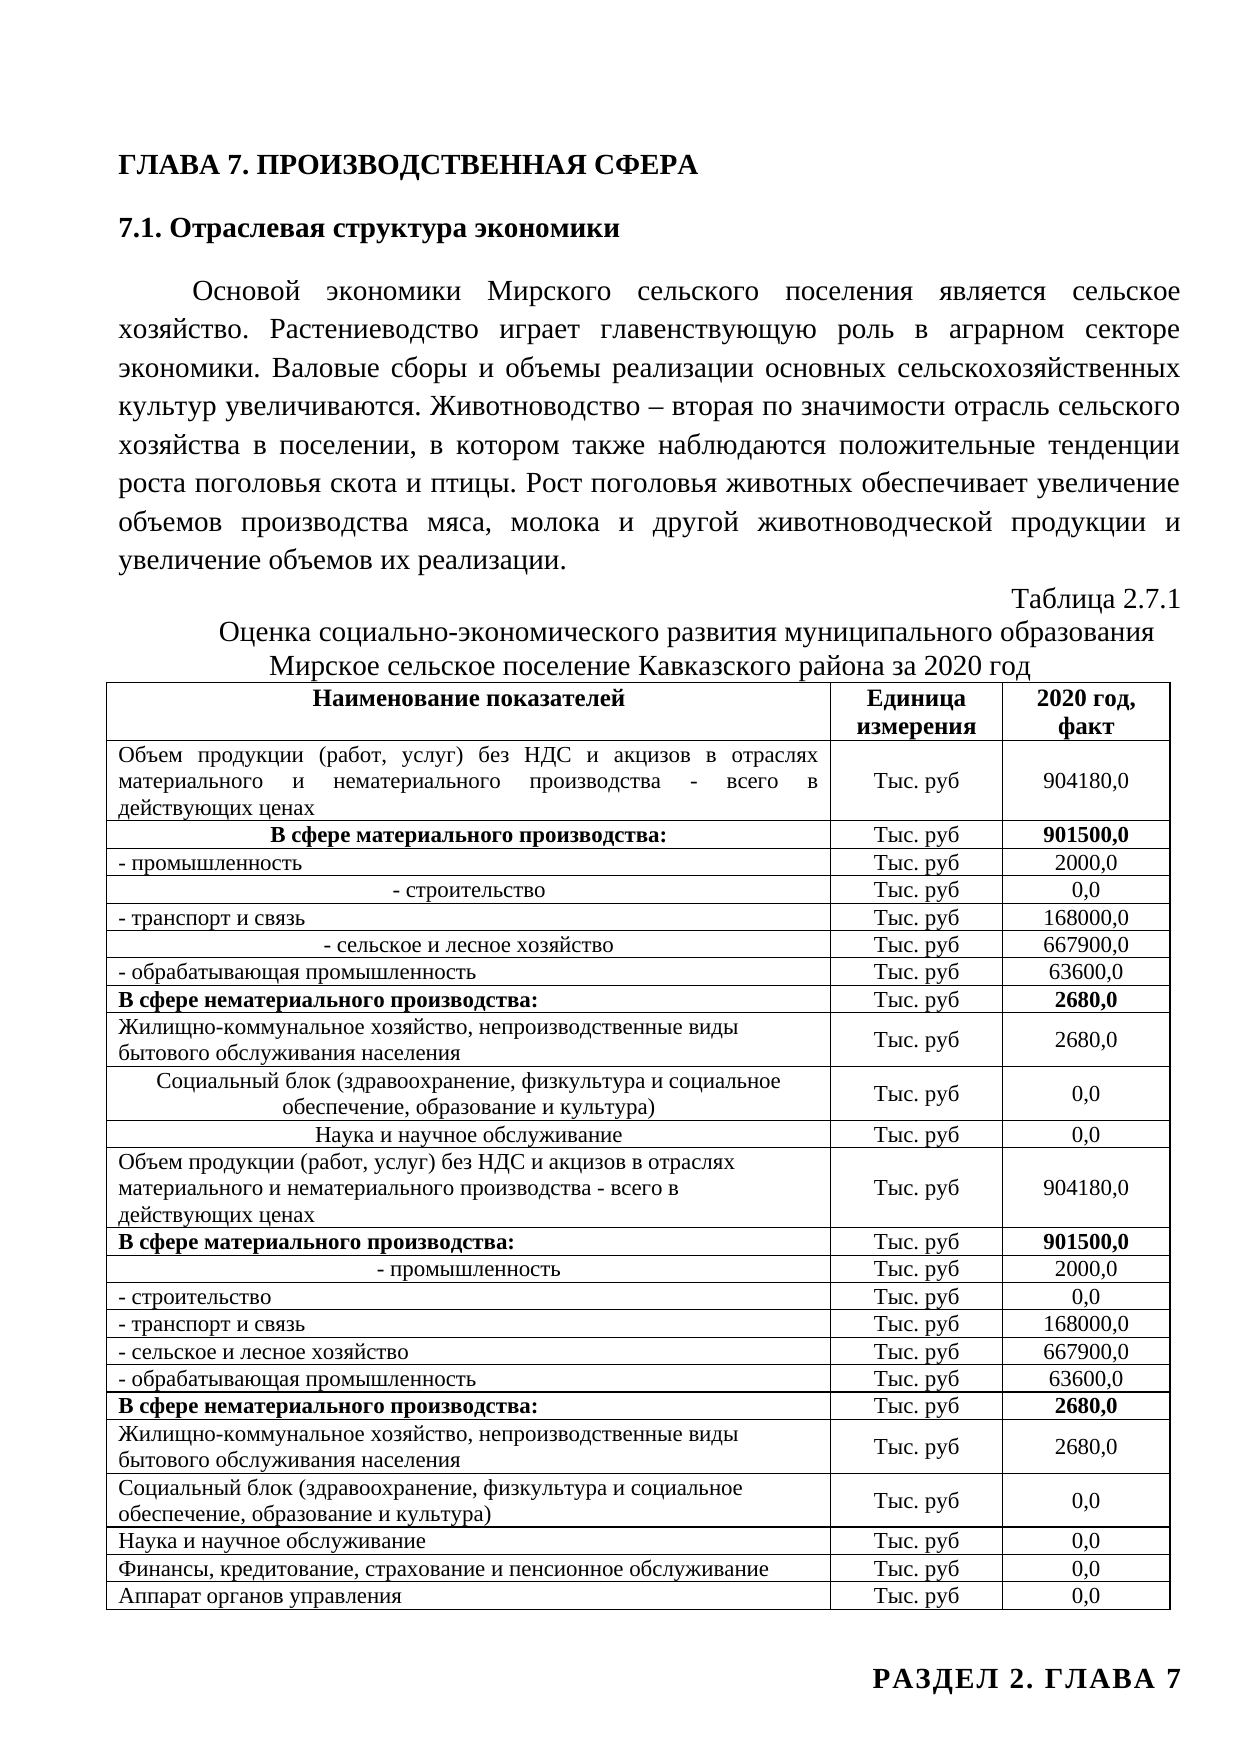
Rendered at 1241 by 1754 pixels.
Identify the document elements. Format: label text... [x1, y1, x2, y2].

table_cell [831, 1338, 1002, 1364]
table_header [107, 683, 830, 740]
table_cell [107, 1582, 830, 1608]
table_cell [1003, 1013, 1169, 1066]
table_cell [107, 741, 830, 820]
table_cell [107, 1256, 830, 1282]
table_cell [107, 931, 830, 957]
text 7.1. Отраслевая структура экономики [118, 210, 1181, 243]
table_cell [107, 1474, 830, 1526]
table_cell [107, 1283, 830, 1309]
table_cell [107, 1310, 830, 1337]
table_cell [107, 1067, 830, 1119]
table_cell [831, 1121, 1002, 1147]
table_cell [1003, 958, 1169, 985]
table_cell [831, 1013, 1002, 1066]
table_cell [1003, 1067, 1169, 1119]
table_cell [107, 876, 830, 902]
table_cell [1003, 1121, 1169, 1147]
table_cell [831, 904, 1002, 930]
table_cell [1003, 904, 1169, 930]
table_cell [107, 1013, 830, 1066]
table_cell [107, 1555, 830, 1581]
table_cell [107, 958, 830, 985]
text Основой экономики Мирского сельского поселения является сельское хозяйство. Растениеводство играет главенствующую роль в аграрном секторе экономики. Валовые сборы и объемы реализации основных сельскохозяйственных культур увеличиваются. Животноводство – вторая по значимости отрасль сельского хозяйства в поселении, в котором также наблюдаются положительные тенденции роста поголовья скота и птицы. Рост поголовья животных обеспечивает увеличение объемов производства мяса, молока и другой животноводческой продукции и увеличение объемов их реализации. [118, 273, 1181, 576]
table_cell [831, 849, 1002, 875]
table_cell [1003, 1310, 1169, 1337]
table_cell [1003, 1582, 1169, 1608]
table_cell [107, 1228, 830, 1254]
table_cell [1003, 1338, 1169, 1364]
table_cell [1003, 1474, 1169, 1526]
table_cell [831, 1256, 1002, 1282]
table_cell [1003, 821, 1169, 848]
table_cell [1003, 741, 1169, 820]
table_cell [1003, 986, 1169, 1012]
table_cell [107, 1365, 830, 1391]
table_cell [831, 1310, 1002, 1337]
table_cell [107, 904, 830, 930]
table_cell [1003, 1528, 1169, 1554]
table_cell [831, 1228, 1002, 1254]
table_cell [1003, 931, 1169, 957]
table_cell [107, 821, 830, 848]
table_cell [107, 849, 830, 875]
text Таблица 2.7.1 [118, 581, 1181, 614]
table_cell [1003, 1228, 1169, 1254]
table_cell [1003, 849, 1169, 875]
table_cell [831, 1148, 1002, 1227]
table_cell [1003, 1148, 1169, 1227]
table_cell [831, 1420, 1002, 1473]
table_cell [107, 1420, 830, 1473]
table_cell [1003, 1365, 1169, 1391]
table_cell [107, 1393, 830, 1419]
text ГЛАВА 7. ПРОИЗВОДСТВЕННАЯ СФЕРА [118, 147, 1181, 181]
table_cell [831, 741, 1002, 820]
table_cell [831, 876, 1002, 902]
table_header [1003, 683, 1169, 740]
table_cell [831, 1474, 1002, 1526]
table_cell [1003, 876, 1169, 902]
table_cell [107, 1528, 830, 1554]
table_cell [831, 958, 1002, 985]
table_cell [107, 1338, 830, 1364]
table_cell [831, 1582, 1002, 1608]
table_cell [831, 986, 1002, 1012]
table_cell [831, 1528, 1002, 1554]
text Оценка социально-экономического развития муниципального образования Мирское сельское поселение Кавказского района за 2020 год [118, 614, 1181, 682]
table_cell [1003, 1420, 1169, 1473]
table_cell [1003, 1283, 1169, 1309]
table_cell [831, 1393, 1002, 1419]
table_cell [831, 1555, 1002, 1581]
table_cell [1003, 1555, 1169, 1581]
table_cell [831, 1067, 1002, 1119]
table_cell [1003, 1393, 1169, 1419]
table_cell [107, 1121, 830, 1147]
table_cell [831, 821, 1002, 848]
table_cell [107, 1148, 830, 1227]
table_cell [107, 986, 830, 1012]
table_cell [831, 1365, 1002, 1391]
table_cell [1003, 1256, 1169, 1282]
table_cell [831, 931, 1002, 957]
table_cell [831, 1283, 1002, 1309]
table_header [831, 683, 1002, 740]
